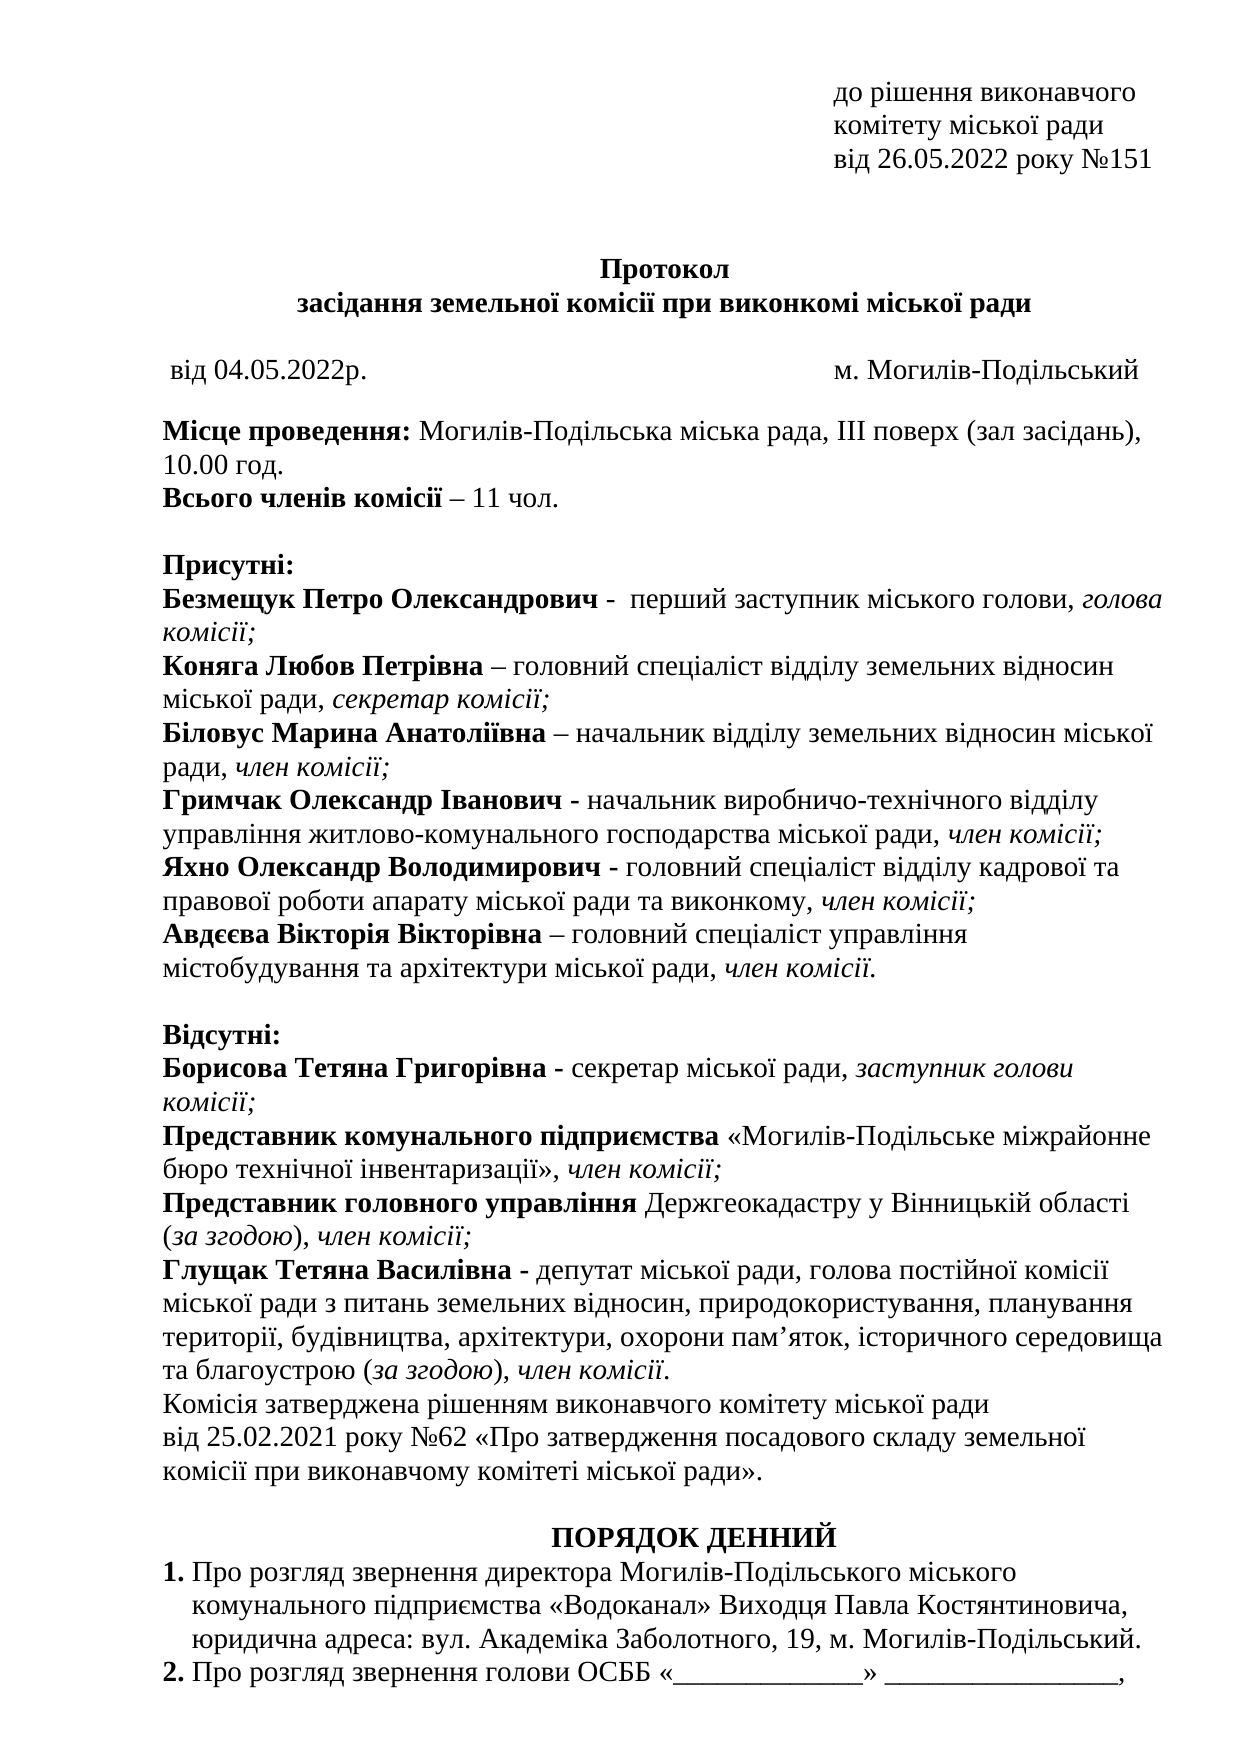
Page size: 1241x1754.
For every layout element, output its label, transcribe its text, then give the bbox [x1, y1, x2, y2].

text комунального підприємства «Водоканал» Виходця Павла Костянтиновича, [162, 1587, 1167, 1621]
text Борисова Тетяна Григорівна - секретар міської ради, заступник голови комісії; [162, 1051, 1167, 1118]
text ПОРЯДОК ДЕННИЙ [162, 1520, 1167, 1554]
text Представник головного управління Держгеокадастру у Вінницькій області [162, 1185, 1167, 1218]
text Гримчак Олександр Іванович - начальник виробничо-технічного відділу управління житлово-комунального господарства міської ради, член комісії; [162, 782, 1167, 849]
text Місце проведення: Могилів-Подільська міська рада, ІІІ поверх (зал засідань), 10.00 год. [162, 413, 1167, 480]
text до рішення виконавчого [162, 74, 1167, 107]
text засідання земельної комісії при виконкомі міської ради [162, 285, 1167, 318]
text Протокол [162, 251, 1167, 285]
text Всього членів комісії – 11 чол. [162, 480, 1167, 514]
text від 26.05.2022 року №151 [162, 141, 1167, 174]
text Присутні: [162, 547, 1167, 581]
text Авдєєва Вікторія Вікторівна – головний спеціаліст управління містобудування та архітектури міської ради, член комісії. [162, 916, 1167, 983]
text від 04.05.2022р. м. Могилів-Подільський [162, 352, 1167, 385]
text Глущак Тетяна Василівна - депутат міської ради, голова постійної комісії міської ради з питань земельних відносин, природокористування, планування території, будівництва, архітектури, охорони пам’яток, історичного середовища та благоустрою (за згодою), член комісії. [162, 1252, 1167, 1386]
text 2. Про розгляд звернення голови ОСББ «_____________» ________________, [162, 1654, 1167, 1688]
text Біловус Марина Анатоліївна – начальник відділу земельних відносин міської ради, член комісії; [162, 715, 1167, 782]
text комітету міської ради [162, 107, 1167, 141]
text (за згодою), член комісії; [162, 1218, 1167, 1252]
text від 25.02.2021 року №62 «Про затвердження посадового складу земельної комісії при виконавчому комітеті міської ради». [162, 1419, 1167, 1487]
text Яхно Олександр Володимирович - головний спеціаліст відділу кадрової та правової роботи апарату міської ради та виконкому, член комісії; [162, 849, 1167, 916]
text 1. Про розгляд звернення директора Могилів-Подільського міського [162, 1554, 1167, 1587]
text Відсутні: [162, 1017, 1167, 1051]
text Комісія затверджена рішенням виконавчого комітету міської ради [162, 1386, 1167, 1419]
text Безмещук Петро Олександрович - перший заступник міського голови, голова комісії; [162, 581, 1167, 648]
text Коняга Любов Петрівна – головний спеціаліст відділу земельних відносин міської ради, секретар комісії; [162, 648, 1167, 715]
text Представник комунального підприємства «Могилів-Подільське міжрайонне бюро технічної інвентаризації», член комісії; [162, 1118, 1167, 1185]
text юридична адреса: вул. Академіка Заболотного, 19, м. Могилів-Подільський. [162, 1621, 1167, 1654]
